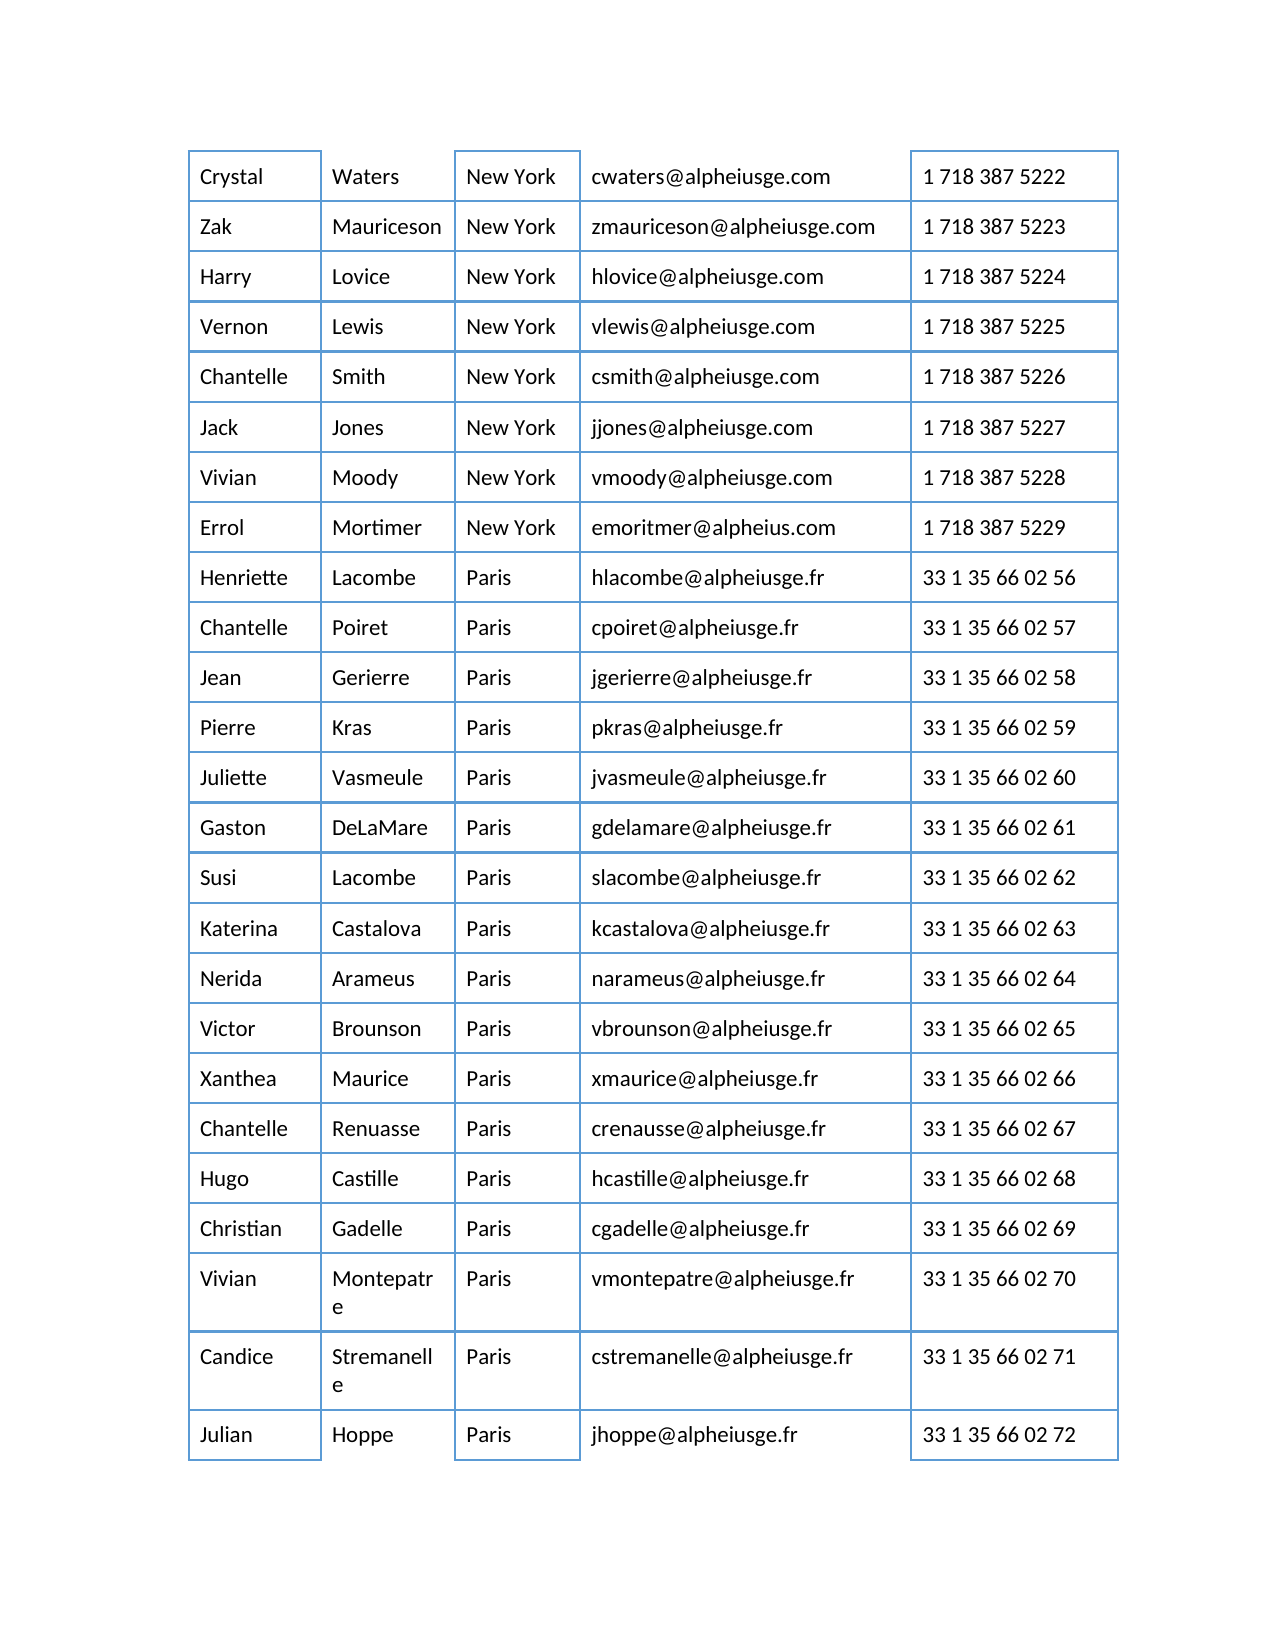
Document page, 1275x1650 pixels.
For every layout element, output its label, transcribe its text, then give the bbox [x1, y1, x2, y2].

table_cell 33 1 35 66 02 62 [912, 854, 1117, 902]
table_cell Smith [322, 353, 454, 401]
table_cell New York [456, 353, 579, 401]
table_cell Gadelle [322, 1204, 454, 1252]
table_cell cpoiret@alpheiusge.fr [581, 603, 910, 651]
table_cell New York [456, 453, 579, 501]
table_cell Maurice [322, 1054, 454, 1102]
table_cell 1 718 387 5226 [912, 353, 1117, 401]
table_cell Paris [456, 753, 579, 801]
table_cell Mortimer [322, 503, 454, 551]
table_cell Montepatre [322, 1254, 454, 1330]
table_cell Zak [190, 202, 320, 250]
table_cell pkras@alpheiusge.fr [581, 703, 910, 751]
table_cell Jones [322, 403, 454, 451]
table_cell 33 1 35 66 02 61 [912, 804, 1117, 851]
table_cell jjones@alpheiusge.com [581, 403, 910, 451]
table_cell 1 718 387 5224 [912, 252, 1117, 300]
table_cell Paris [456, 653, 579, 701]
table_cell Chantelle [190, 353, 320, 401]
table_cell Xanthea [190, 1054, 320, 1102]
table_cell Chantelle [190, 603, 320, 651]
table_cell jhoppe@alpheiusge.fr [581, 1411, 910, 1459]
table_cell gdelamare@alpheiusge.fr [581, 804, 910, 851]
table_cell 33 1 35 66 02 67 [912, 1104, 1117, 1152]
table_cell New York [456, 503, 579, 551]
table_cell New York [456, 152, 579, 200]
table_cell Paris [456, 1204, 579, 1252]
table_cell 33 1 35 66 02 65 [912, 1004, 1117, 1052]
table_cell Hoppe [322, 1411, 454, 1459]
table_cell Paris [456, 804, 579, 851]
table_cell cstremanelle@alpheiusge.fr [581, 1333, 910, 1408]
table_cell Paris [456, 1054, 579, 1102]
table_cell Jean [190, 653, 320, 701]
table_cell Jack [190, 403, 320, 451]
table_cell Lovice [322, 252, 454, 300]
table_cell Paris [456, 854, 579, 902]
table_cell Paris [456, 553, 579, 601]
table_cell narameus@alpheiusge.fr [581, 954, 910, 1002]
table_cell 1 718 387 5228 [912, 453, 1117, 501]
table_cell emoritmer@alpheius.com [581, 503, 910, 551]
table_cell Paris [456, 1104, 579, 1152]
table_cell Vivian [190, 1254, 320, 1330]
table_cell Paris [456, 1254, 579, 1330]
table_cell jgerierre@alpheiusge.fr [581, 653, 910, 701]
table_cell Crystal [190, 152, 320, 200]
table_cell 33 1 35 66 02 56 [912, 553, 1117, 601]
table_cell Paris [456, 1154, 579, 1202]
table_cell cgadelle@alpheiusge.fr [581, 1204, 910, 1252]
table_cell Victor [190, 1004, 320, 1052]
table_cell Waters [322, 150, 454, 200]
table_cell Julian [190, 1411, 320, 1459]
table_cell Castille [322, 1154, 454, 1202]
table_cell Paris [456, 603, 579, 651]
table_cell 33 1 35 66 02 66 [912, 1054, 1117, 1102]
table_cell 33 1 35 66 02 57 [912, 603, 1117, 651]
table_cell Christian [190, 1204, 320, 1252]
table_cell slacombe@alpheiusge.fr [581, 854, 910, 902]
table_cell cwaters@alpheiusge.com [581, 150, 910, 200]
table_cell csmith@alpheiusge.com [581, 353, 910, 401]
table_cell Paris [456, 1333, 579, 1408]
table_cell 33 1 35 66 02 71 [912, 1333, 1117, 1408]
table_cell vmontepatre@alpheiusge.fr [581, 1254, 910, 1330]
table_cell Hugo [190, 1154, 320, 1202]
table_cell Moody [322, 453, 454, 501]
table_cell Poiret [322, 603, 454, 651]
table_cell 1 718 387 5222 [912, 152, 1117, 200]
table_cell Candice [190, 1333, 320, 1408]
table_cell vmoody@alpheiusge.com [581, 453, 910, 501]
table_cell 33 1 35 66 02 63 [912, 904, 1117, 952]
table_cell hlacombe@alpheiusge.fr [581, 553, 910, 601]
table_cell 33 1 35 66 02 64 [912, 954, 1117, 1002]
table_cell kcastalova@alpheiusge.fr [581, 904, 910, 952]
table_cell Mauriceson [322, 202, 454, 250]
table_cell 33 1 35 66 02 70 [912, 1254, 1117, 1330]
table_cell 33 1 35 66 02 68 [912, 1154, 1117, 1202]
table_cell Gerierre [322, 653, 454, 701]
table_cell Paris [456, 904, 579, 952]
table_cell Paris [456, 954, 579, 1002]
table_cell Lacombe [322, 553, 454, 601]
table_cell Paris [456, 1411, 579, 1459]
table_cell 33 1 35 66 02 69 [912, 1204, 1117, 1252]
table_cell Gaston [190, 804, 320, 851]
table_cell 1 718 387 5225 [912, 303, 1117, 350]
table_cell 33 1 35 66 02 59 [912, 703, 1117, 751]
table_cell hlovice@alpheiusge.com [581, 252, 910, 300]
table_cell Paris [456, 1004, 579, 1052]
table_cell Vivian [190, 453, 320, 501]
table_cell Errol [190, 503, 320, 551]
table_cell zmauriceson@alpheiusge.com [581, 202, 910, 250]
table_cell Vernon [190, 303, 320, 350]
table_cell Arameus [322, 954, 454, 1002]
table_cell 33 1 35 66 02 58 [912, 653, 1117, 701]
table_cell Castalova [322, 904, 454, 952]
table_cell Renuasse [322, 1104, 454, 1152]
table_cell 33 1 35 66 02 72 [912, 1411, 1117, 1459]
table_cell 1 718 387 5223 [912, 202, 1117, 250]
table_cell New York [456, 202, 579, 250]
table_cell Nerida [190, 954, 320, 1002]
table_cell Brounson [322, 1004, 454, 1052]
table_cell New York [456, 252, 579, 300]
table_cell 1 718 387 5229 [912, 503, 1117, 551]
table_cell Harry [190, 252, 320, 300]
table_cell Chantelle [190, 1104, 320, 1152]
table_cell 1 718 387 5227 [912, 403, 1117, 451]
table_cell Stremanelle [322, 1333, 454, 1408]
table_cell xmaurice@alpheiusge.fr [581, 1054, 910, 1102]
table_cell Paris [456, 703, 579, 751]
table_cell hcastille@alpheiusge.fr [581, 1154, 910, 1202]
table_cell Pierre [190, 703, 320, 751]
table_cell Lacombe [322, 854, 454, 902]
table_cell Kras [322, 703, 454, 751]
table_cell jvasmeule@alpheiusge.fr [581, 753, 910, 801]
table_cell crenausse@alpheiusge.fr [581, 1104, 910, 1152]
table_cell vlewis@alpheiusge.com [581, 303, 910, 350]
table_cell Lewis [322, 303, 454, 350]
table_cell Katerina [190, 904, 320, 952]
table_cell vbrounson@alpheiusge.fr [581, 1004, 910, 1052]
table_cell DeLaMare [322, 804, 454, 851]
table_cell Juliette [190, 753, 320, 801]
table_cell New York [456, 303, 579, 350]
table_cell New York [456, 403, 579, 451]
table_cell Vasmeule [322, 753, 454, 801]
table_cell Henriette [190, 553, 320, 601]
table_cell Susi [190, 854, 320, 902]
table_cell 33 1 35 66 02 60 [912, 753, 1117, 801]
